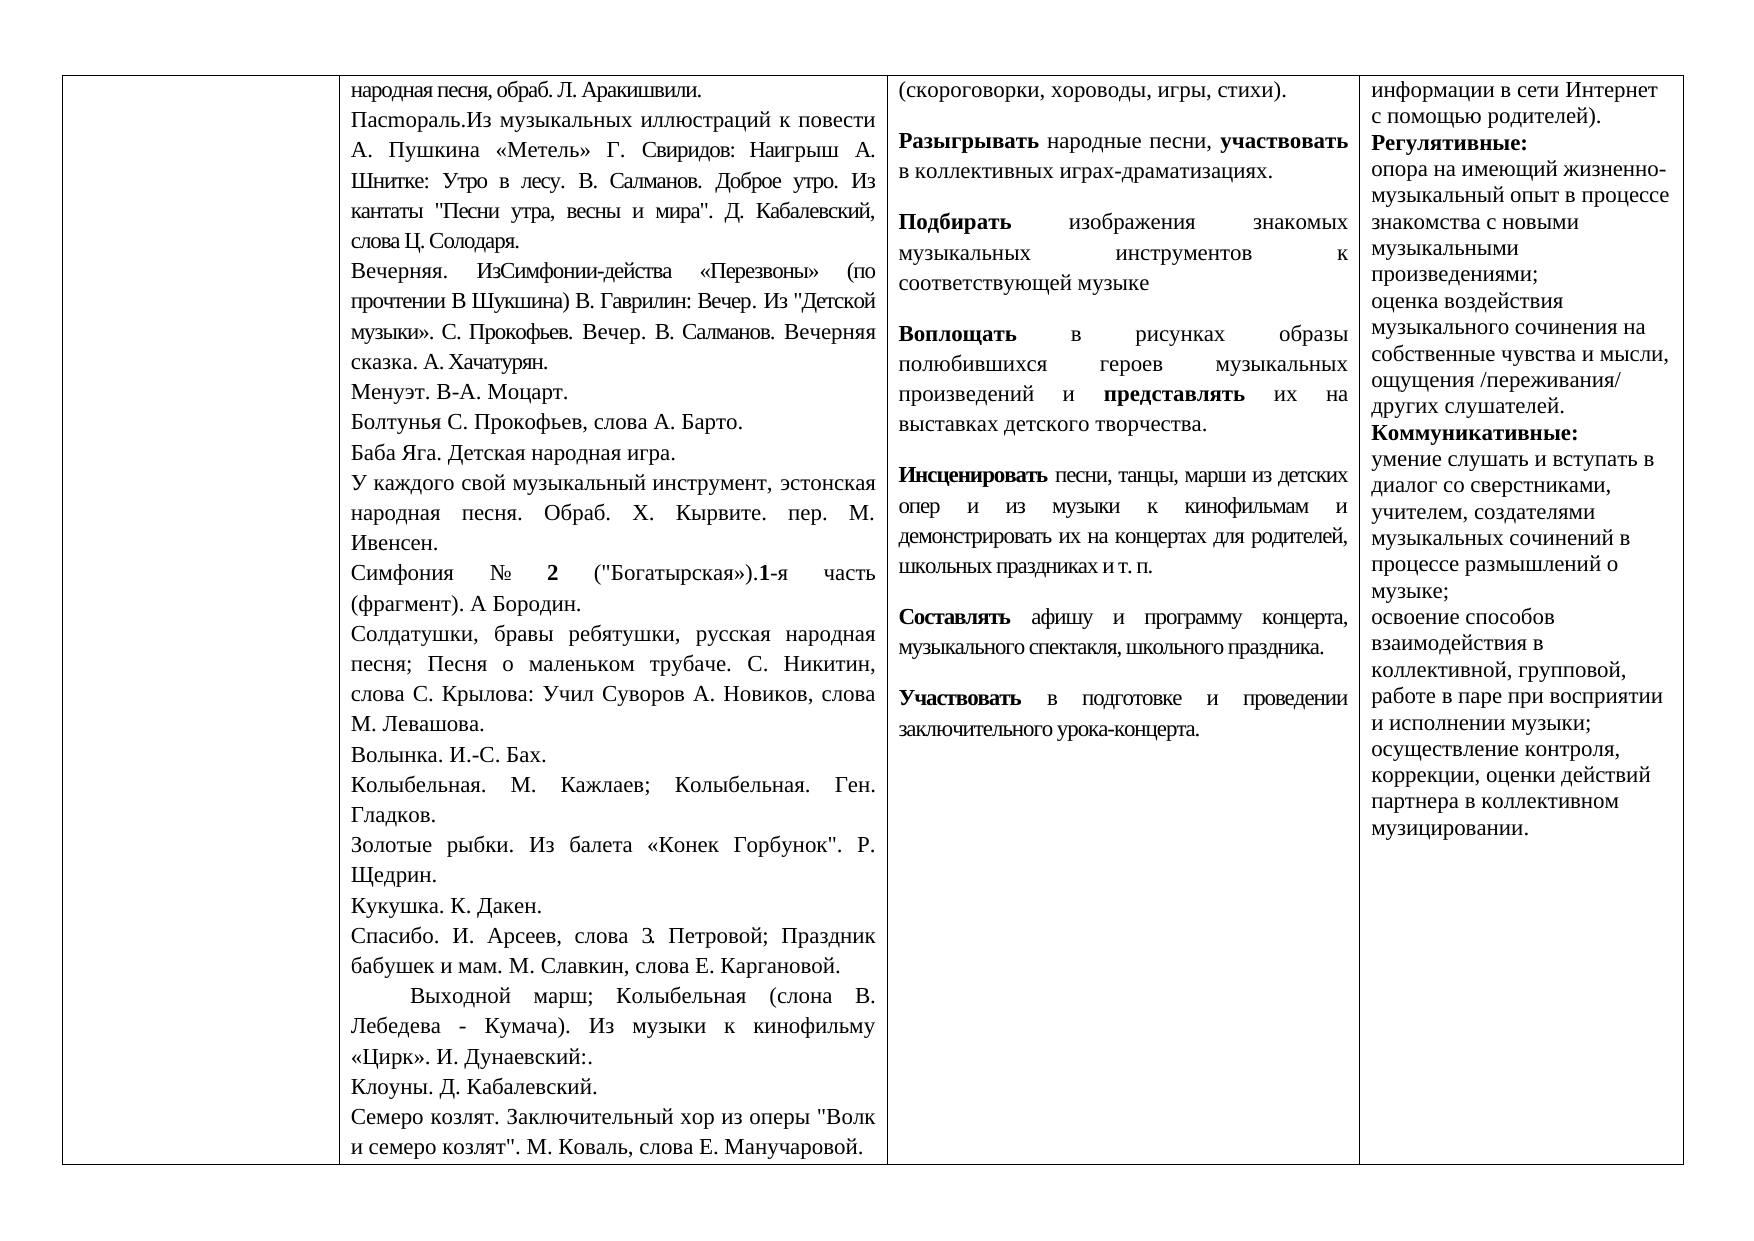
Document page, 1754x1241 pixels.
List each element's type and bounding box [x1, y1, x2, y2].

table_cell [63, 76, 339, 1163]
table_cell [1360, 76, 1683, 1163]
table_cell [340, 76, 887, 1163]
table_cell [888, 76, 1359, 1163]
